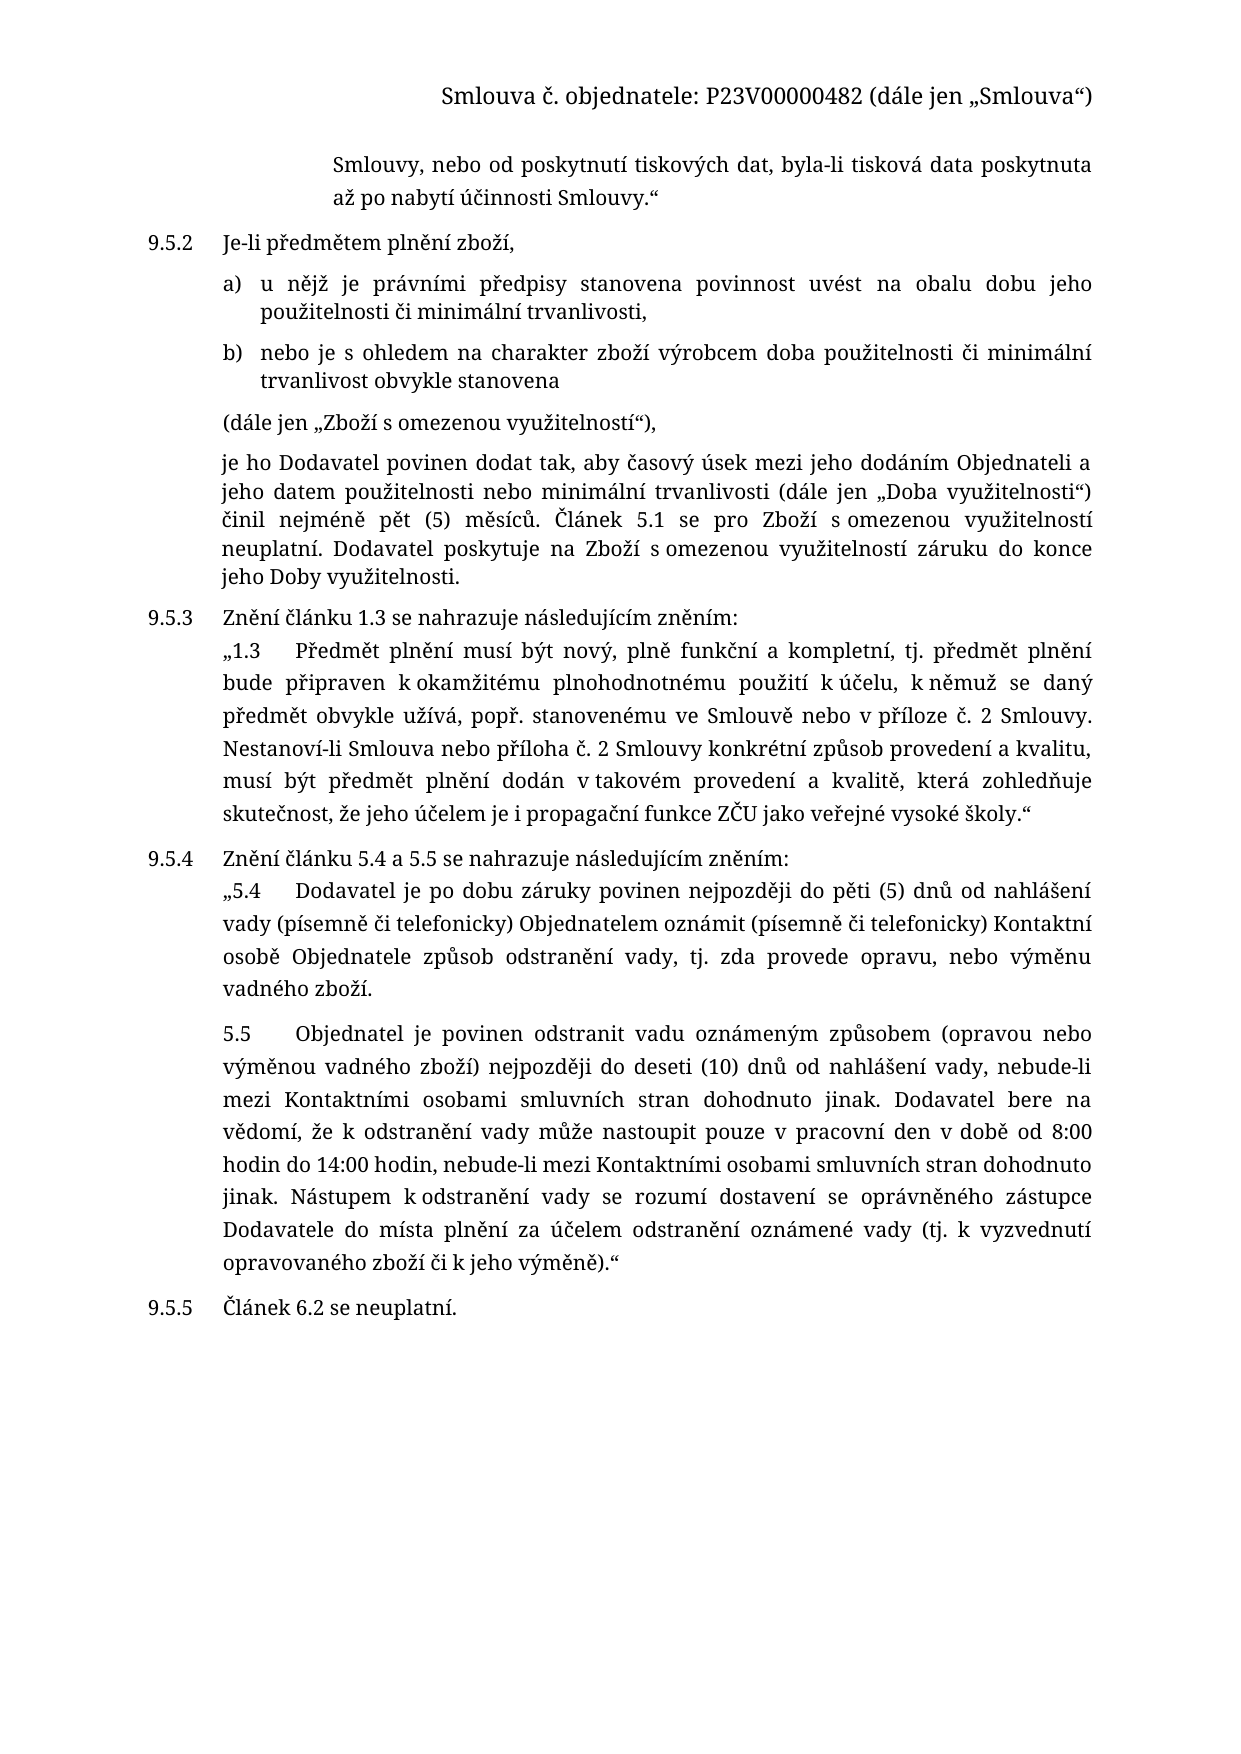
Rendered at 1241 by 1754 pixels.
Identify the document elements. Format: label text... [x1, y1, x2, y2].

list Znění článku 1.3 se nahrazuje následujícím zněním: [148, 603, 1093, 632]
list Článek 6.2 se neuplatní. [148, 1293, 1093, 1321]
text (dále jen „Zboží s omezenou využitelností“), [223, 408, 1093, 436]
list Znění článku 5.4 a 5.5 se nahrazuje následujícím zněním: [148, 844, 1093, 872]
list „5.4 Dodavatel je po dobu záruky povinen nejpozději do pěti (5) dnů od nahlášení vady (písemně či telefonicky) Objednatelem oznámit (písemně či telefonicky) Kontaktní osobě Objednatele způsob odstranění vady, tj. zda provede opravu, nebo výměnu vadného zboží. [223, 877, 1093, 1003]
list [295, 150, 1093, 211]
list nebo je s ohledem na charakter zboží výrobcem doba použitelnosti či minimální trvanlivost obvykle stanovena [223, 338, 1093, 395]
list „1.3 Předmět plnění musí být nový, plně funkční a kompletní, tj. předmět plnění bude připraven k okamžitému plnohodnotnému použití k účelu, k němuž se daný předmět obvykle užívá, popř. stanovenému ve Smlouvě nebo v příloze č. 2 Smlouvy. Nestanoví-li Smlouva nebo příloha č. 2 Smlouvy konkrétní způsob provedení a kvalitu, musí být předmět plnění dodán v takovém provedení a kvalitě, která zohledňuje skutečnost, že jeho účelem je i propagační funkce ZČU jako veřejné vysoké školy.“ [223, 636, 1093, 827]
list u nějž je právními předpisy stanovena povinnost uvést na obalu dobu jeho použitelnosti či minimální trvanlivosti, [223, 269, 1093, 326]
text je ho Dodavatel povinen dodat tak, aby časový úsek mezi jeho dodáním Objednateli a jeho datem použitelnosti nebo minimální trvanlivosti (dále jen „Doba využitelnosti“) činil nejméně pět (5) měsíců. Článek 5.1 se pro Zboží s omezenou využitelností neuplatní. Dodavatel poskytuje na Zboží s omezenou využitelností záruku do konce jeho Doby využitelnosti. [221, 448, 1093, 591]
list 5.5 Objednatel je povinen odstranit vadu oznámeným způsobem (opravou nebo výměnou vadného zboží) nejpozději do deseti (10) dnů od nahlášení vady, nebude-li mezi Kontaktními osobami smluvních stran dohodnuto jinak. Dodavatel bere na vědomí, že k odstranění vady může nastoupit pouze v pracovní den v době od 8:00 hodin do 14:00 hodin, nebude-li mezi Kontaktními osobami smluvních stran dohodnuto jinak. Nástupem k odstranění vady se rozumí dostavení se oprávněného zástupce Dodavatele do místa plnění za účelem odstranění oznámené vady (tj. k vyzvednutí opravovaného zboží či k jeho výměně).“ [223, 1019, 1093, 1276]
list Je-li předmětem plnění zboží, [148, 228, 1093, 256]
